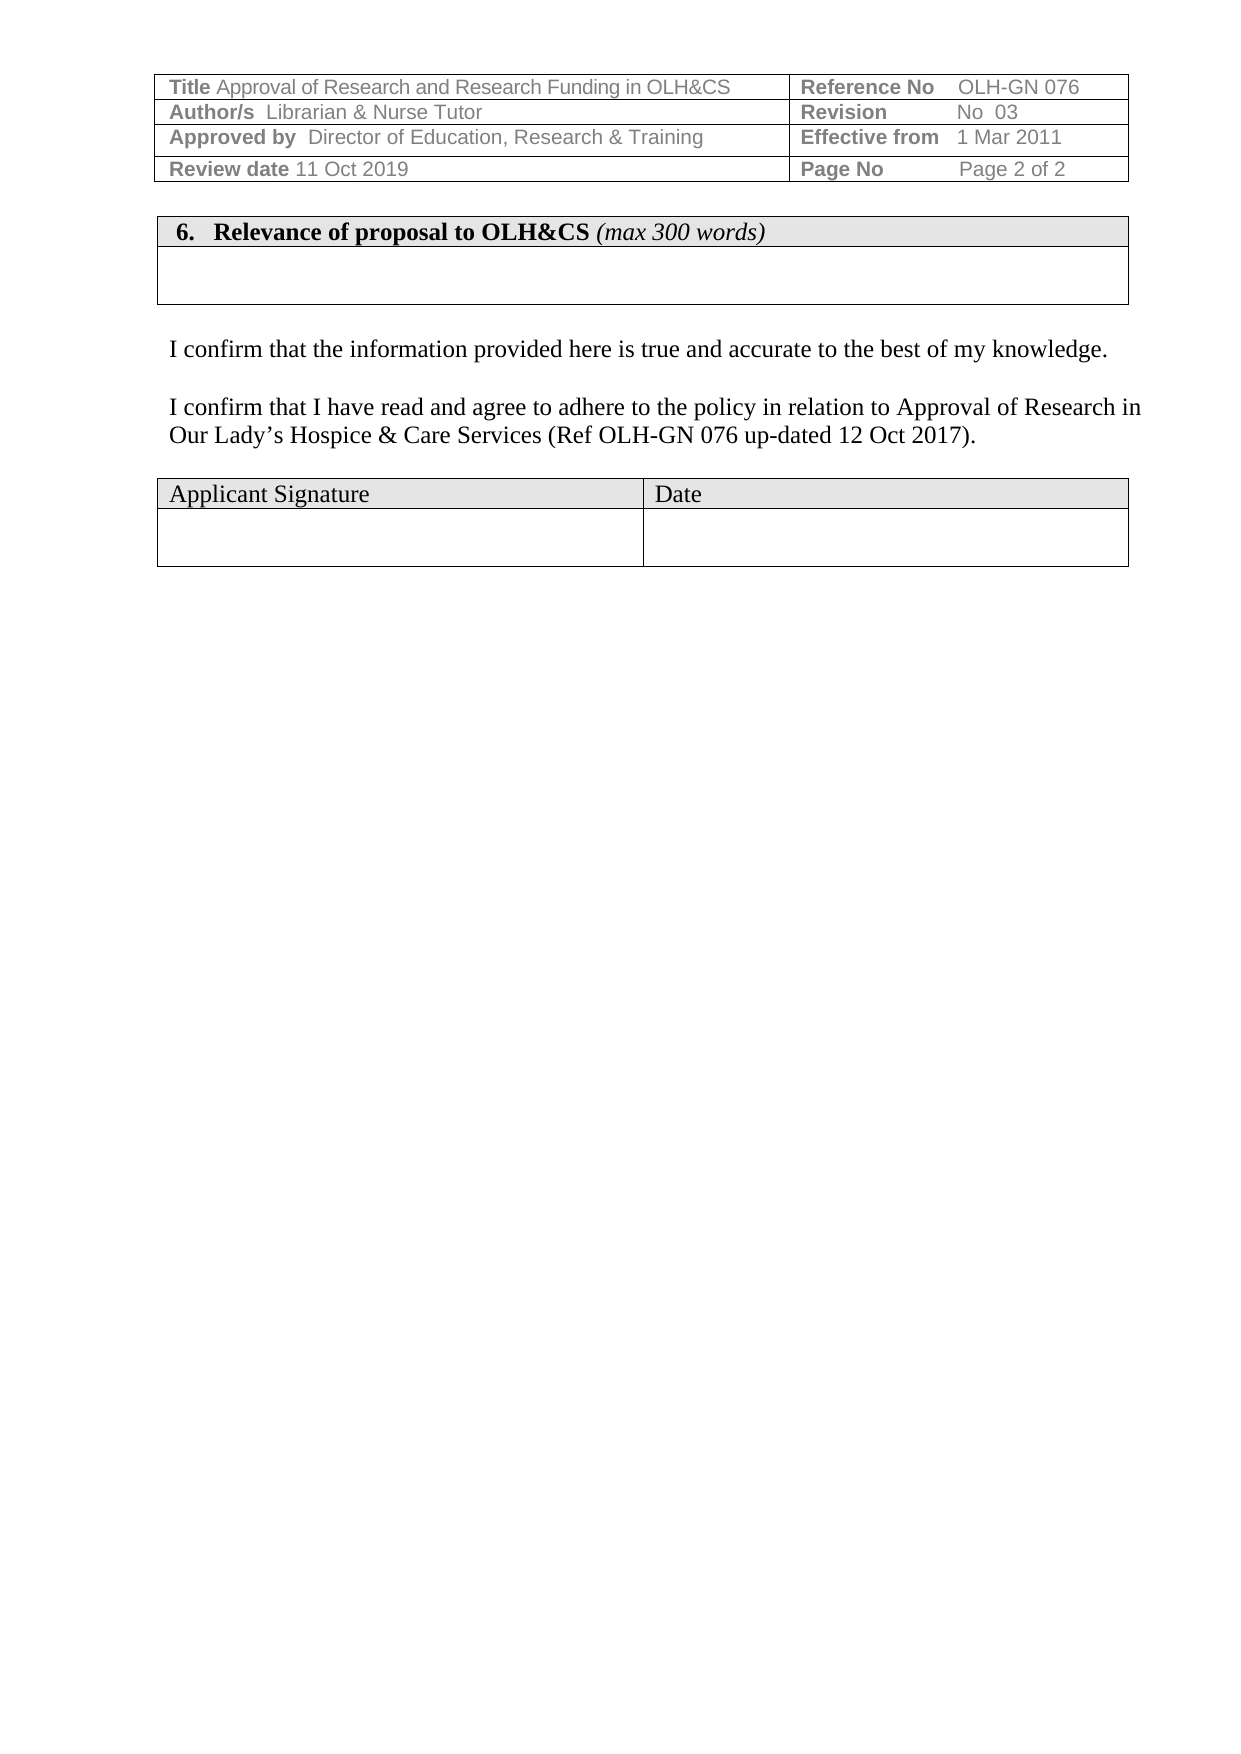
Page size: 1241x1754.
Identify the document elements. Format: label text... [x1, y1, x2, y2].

table_header Applicant Signature [158, 479, 643, 508]
table_header Relevance of proposal to OLH&CS (max 300 words) [158, 217, 1128, 246]
table_cell [158, 247, 1128, 304]
text I confirm that I have read and agree to adhere to the policy in relation to Approval of Research in Our Lady’s Hospice & Care Services (Ref OLH-GN 076 up-dated 12 Oct 2017). [169, 392, 1182, 449]
table_cell [158, 509, 643, 566]
table_header Date [644, 479, 1128, 508]
table_cell [644, 509, 1128, 566]
text I confirm that the information provided here is true and accurate to the best of my knowledge. [169, 334, 1182, 363]
